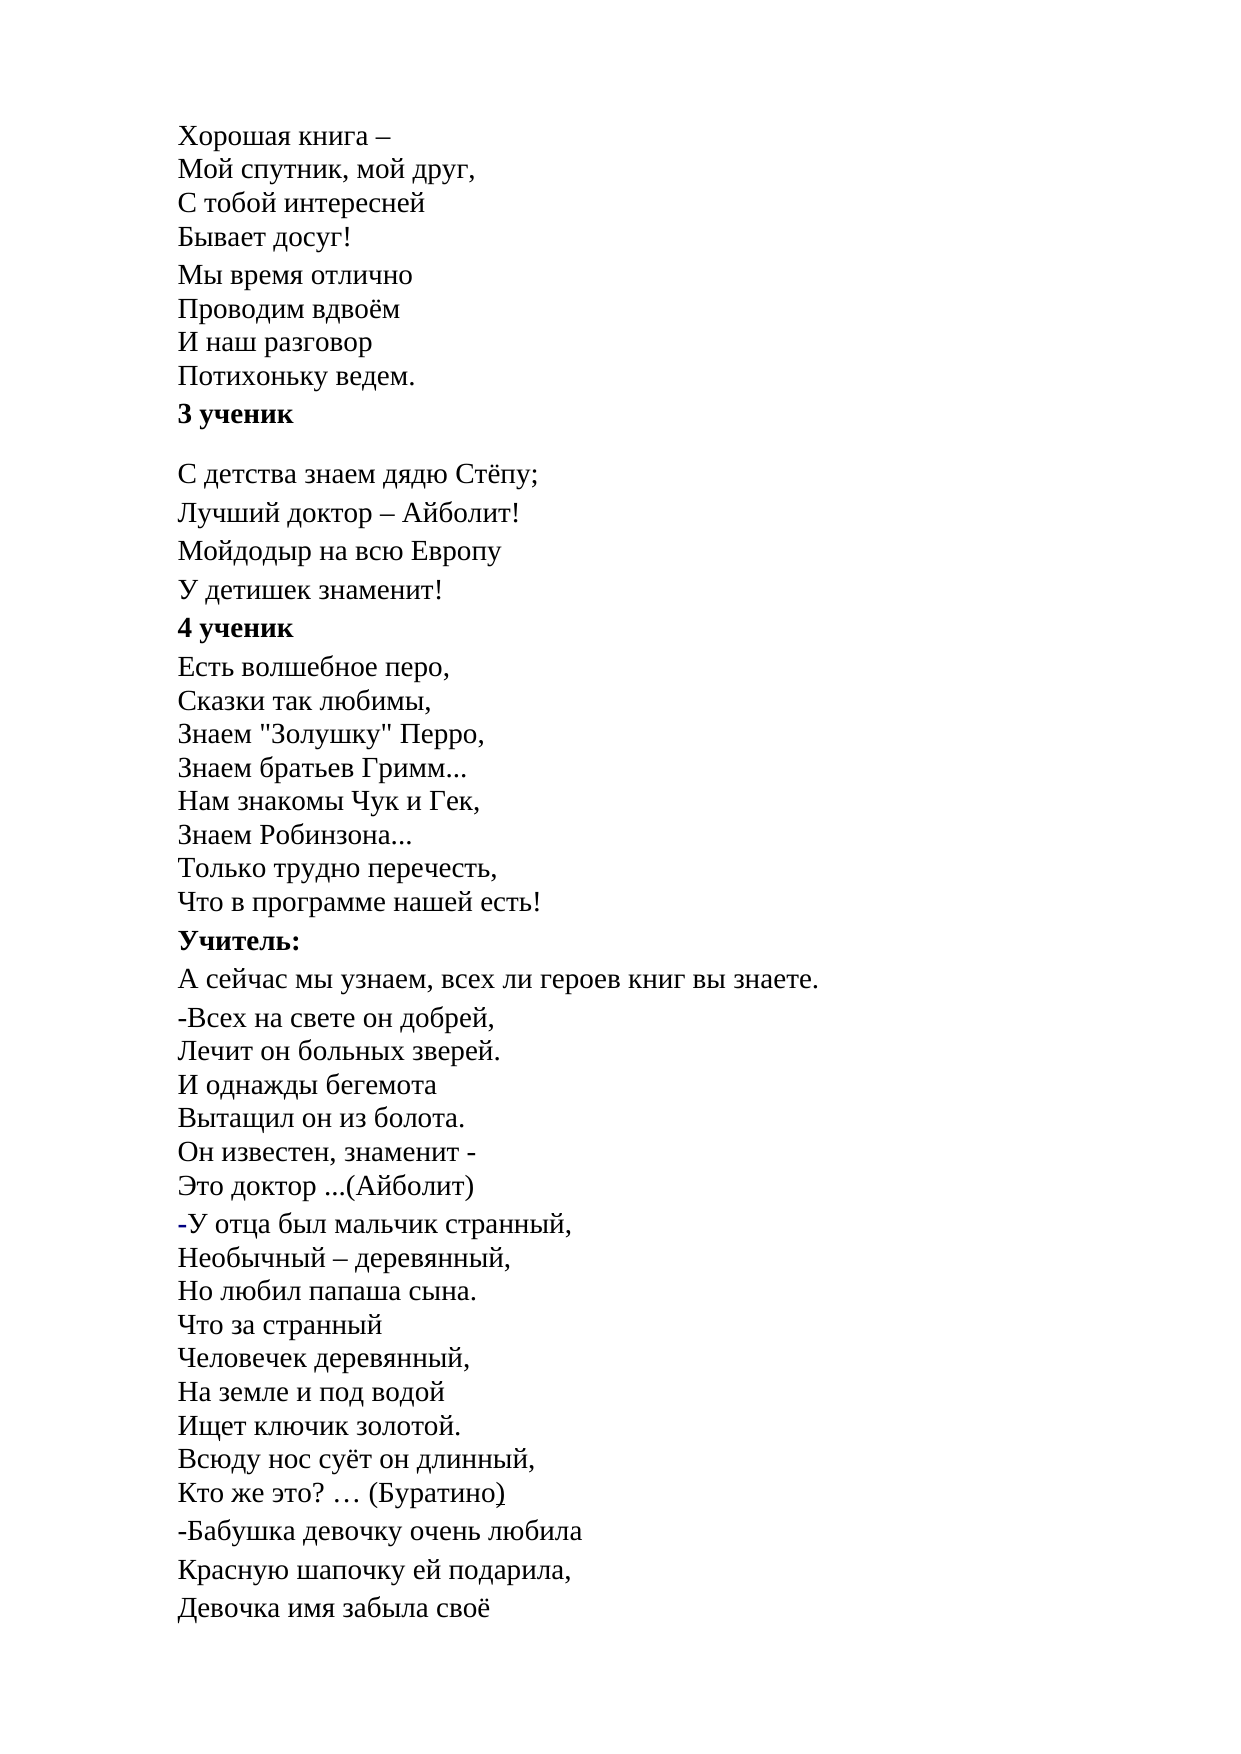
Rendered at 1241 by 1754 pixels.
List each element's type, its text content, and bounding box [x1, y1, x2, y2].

text -Бабушка девочку очень любила [177, 1513, 1152, 1547]
text Мойдодыр на всю Европу [177, 533, 1152, 567]
text Красную шапочку ей подарила, [177, 1552, 1152, 1586]
text -Всех на свете он добрей, Лечит он больных зверей. И однажды бегемота Вытащил он из болота. Он известен, знаменит - Это доктор ...(Айболит) [177, 1000, 1152, 1201]
text Хорошая книга – Мой спутник, мой друг, С тобой интересней Бывает досуг! [177, 118, 1152, 252]
text Мы время отлично Проводим вдвоём И наш разговор Потихоньку ведем. [177, 257, 1152, 392]
text 3 ученик [177, 397, 1152, 430]
text Есть волшебное перо, Сказки так любимы, Знаем "Золушку" Перро, Знаем братьев Гримм... Нам знакомы Чук и Гек, Знаем Робинзона... Только трудно перечесть, Что в программе нашей есть! [177, 649, 1152, 918]
text Лучший доктор – Айболит! [177, 495, 1152, 528]
text А сейчас мы узнаем, всех ли героев книг вы знаете. [177, 961, 1152, 995]
text У детишек знаменит! [177, 572, 1152, 606]
text С детства знаем дядю Стёпу; [177, 456, 1152, 489]
text Учитель: [177, 923, 1152, 956]
text Девочка имя забыла своё [177, 1591, 1152, 1624]
text -У отца был мальчик странный, Необычный – деревянный, Но любил папаша сына. Что за странный Человечек деревянный, На земле и под водой Ищет ключик золотой. Всюду нос суёт он длинный, Кто же это? … (Буратино) [177, 1206, 1152, 1508]
text 4 ученик [177, 611, 1152, 644]
